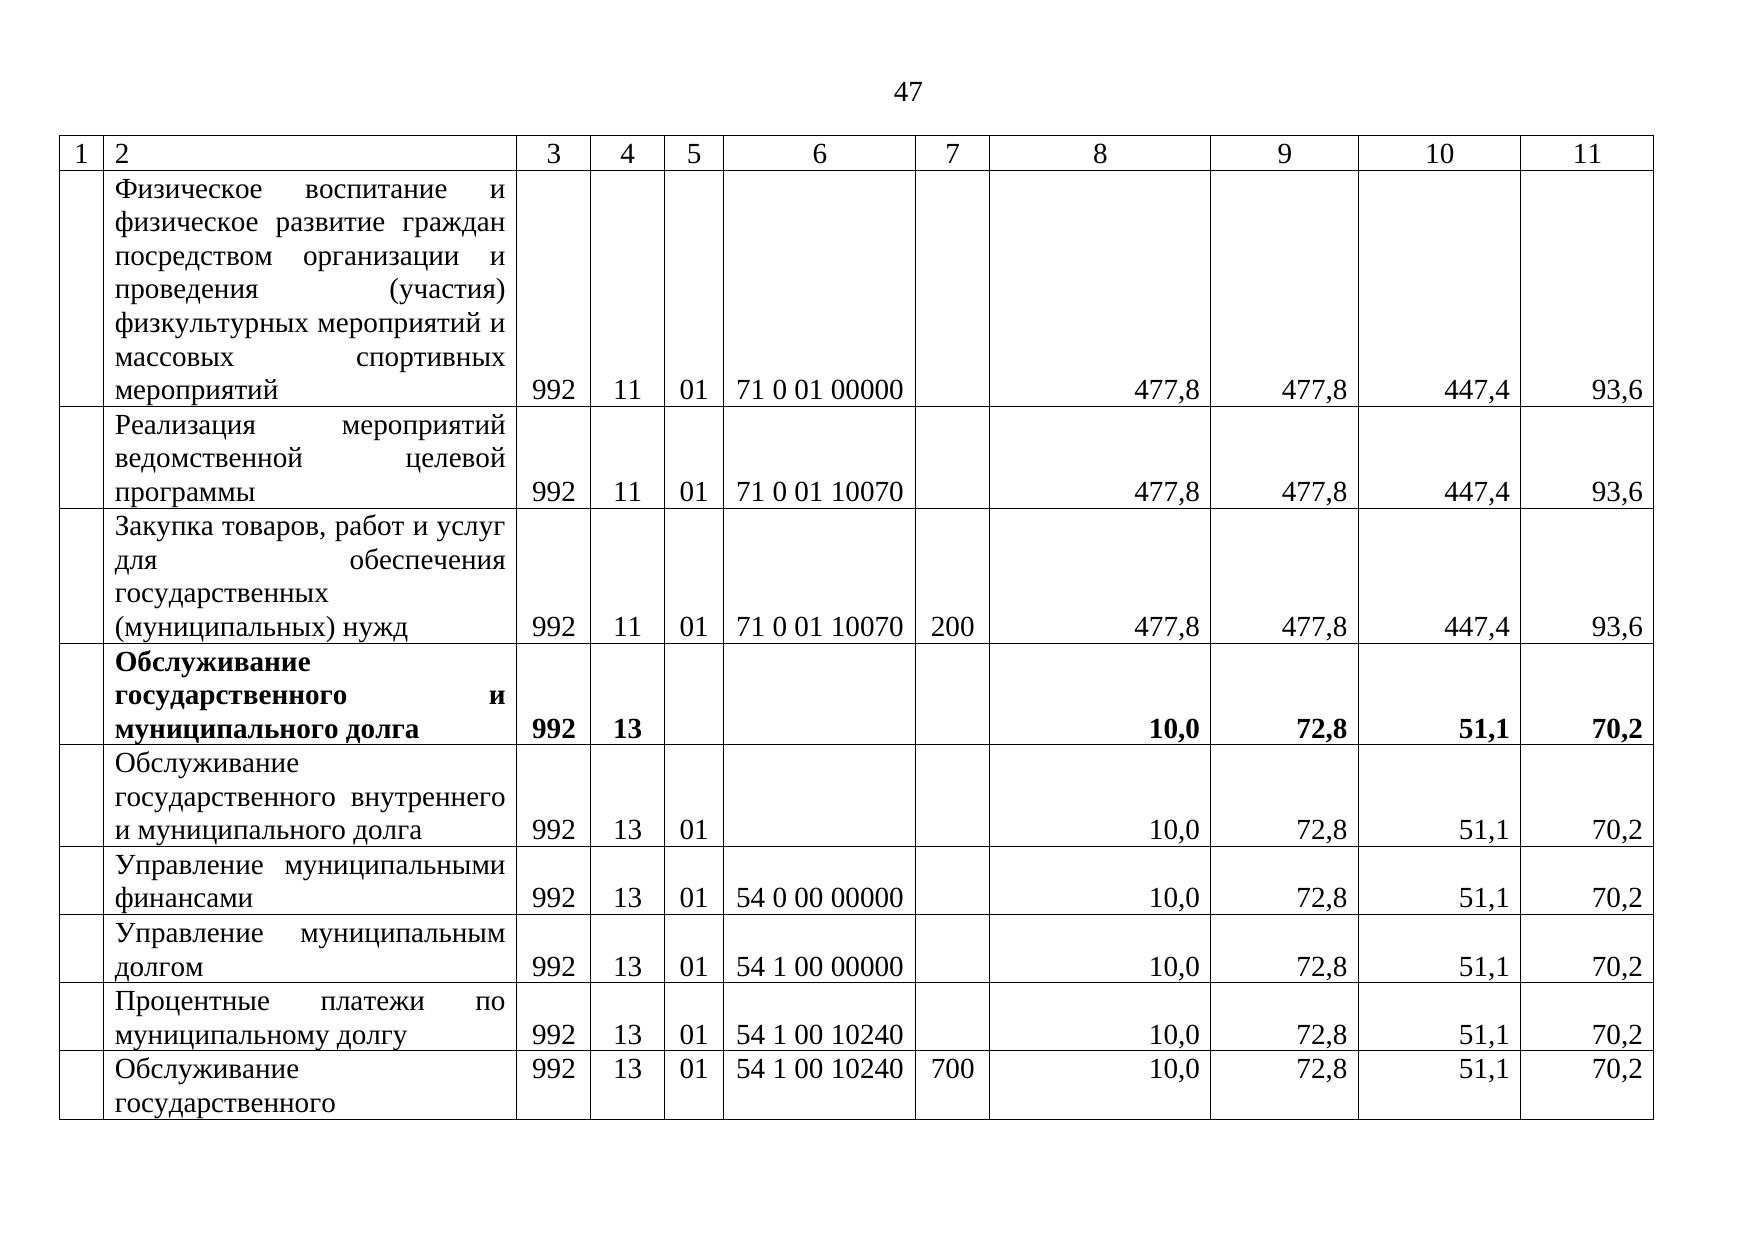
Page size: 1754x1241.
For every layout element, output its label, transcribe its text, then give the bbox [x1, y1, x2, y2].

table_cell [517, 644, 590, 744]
table_header 8 [990, 136, 1210, 170]
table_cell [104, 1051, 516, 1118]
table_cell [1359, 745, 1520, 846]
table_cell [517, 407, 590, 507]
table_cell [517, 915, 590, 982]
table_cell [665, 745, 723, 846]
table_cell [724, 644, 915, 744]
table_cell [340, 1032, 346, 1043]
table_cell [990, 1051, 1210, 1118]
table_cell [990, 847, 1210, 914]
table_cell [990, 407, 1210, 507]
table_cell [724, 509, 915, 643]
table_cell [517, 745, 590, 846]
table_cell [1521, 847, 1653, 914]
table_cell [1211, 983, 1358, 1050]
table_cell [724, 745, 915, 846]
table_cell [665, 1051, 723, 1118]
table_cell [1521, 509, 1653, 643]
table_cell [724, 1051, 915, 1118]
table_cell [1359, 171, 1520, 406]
table_header 3 [517, 136, 590, 170]
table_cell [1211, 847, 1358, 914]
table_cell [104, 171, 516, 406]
table_header 5 [665, 136, 723, 170]
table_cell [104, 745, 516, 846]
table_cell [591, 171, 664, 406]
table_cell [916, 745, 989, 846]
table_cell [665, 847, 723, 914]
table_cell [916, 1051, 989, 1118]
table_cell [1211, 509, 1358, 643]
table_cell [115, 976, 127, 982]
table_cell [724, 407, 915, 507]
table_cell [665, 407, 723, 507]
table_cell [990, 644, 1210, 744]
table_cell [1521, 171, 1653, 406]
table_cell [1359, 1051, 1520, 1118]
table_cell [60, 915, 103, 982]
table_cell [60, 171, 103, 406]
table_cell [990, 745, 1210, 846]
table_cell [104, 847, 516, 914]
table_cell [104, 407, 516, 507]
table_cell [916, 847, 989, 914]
table_header 6 [724, 136, 915, 170]
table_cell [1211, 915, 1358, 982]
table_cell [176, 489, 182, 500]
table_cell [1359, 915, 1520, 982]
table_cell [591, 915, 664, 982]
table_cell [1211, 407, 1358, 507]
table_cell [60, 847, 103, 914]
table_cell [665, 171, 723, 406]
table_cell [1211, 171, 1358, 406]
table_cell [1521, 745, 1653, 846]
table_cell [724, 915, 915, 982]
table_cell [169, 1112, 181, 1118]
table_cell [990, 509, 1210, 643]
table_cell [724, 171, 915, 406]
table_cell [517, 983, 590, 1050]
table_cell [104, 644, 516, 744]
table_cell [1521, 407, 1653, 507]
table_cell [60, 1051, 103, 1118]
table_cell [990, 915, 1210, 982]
table_header 7 [916, 136, 989, 170]
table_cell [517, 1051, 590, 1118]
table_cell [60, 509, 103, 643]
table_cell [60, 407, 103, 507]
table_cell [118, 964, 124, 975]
table_header 10 [1359, 136, 1520, 170]
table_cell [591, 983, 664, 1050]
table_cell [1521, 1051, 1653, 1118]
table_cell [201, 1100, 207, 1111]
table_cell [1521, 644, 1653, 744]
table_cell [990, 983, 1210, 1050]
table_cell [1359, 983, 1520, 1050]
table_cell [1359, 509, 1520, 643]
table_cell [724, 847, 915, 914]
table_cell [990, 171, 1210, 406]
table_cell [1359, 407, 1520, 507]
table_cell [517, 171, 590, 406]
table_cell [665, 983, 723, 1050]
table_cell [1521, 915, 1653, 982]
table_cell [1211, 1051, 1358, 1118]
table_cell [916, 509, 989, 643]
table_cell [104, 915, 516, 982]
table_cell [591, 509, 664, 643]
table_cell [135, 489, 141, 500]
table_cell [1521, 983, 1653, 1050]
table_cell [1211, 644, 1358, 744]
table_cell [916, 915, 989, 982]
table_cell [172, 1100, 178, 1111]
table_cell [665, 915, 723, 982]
table_header 2 [104, 136, 516, 170]
table_header 11 [1521, 136, 1653, 170]
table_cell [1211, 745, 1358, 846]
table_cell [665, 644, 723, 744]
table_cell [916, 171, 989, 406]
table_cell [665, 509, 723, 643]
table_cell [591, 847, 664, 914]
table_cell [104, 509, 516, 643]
table_header 1 [60, 136, 103, 170]
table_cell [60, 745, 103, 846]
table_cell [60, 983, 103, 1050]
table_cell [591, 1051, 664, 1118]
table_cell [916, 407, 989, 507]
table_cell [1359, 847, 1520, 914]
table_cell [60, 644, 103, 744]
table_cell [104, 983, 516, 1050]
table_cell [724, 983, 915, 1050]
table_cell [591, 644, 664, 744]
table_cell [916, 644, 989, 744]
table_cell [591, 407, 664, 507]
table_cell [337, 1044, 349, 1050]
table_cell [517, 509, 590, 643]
table_header 4 [591, 136, 664, 170]
table_header 9 [1211, 136, 1358, 170]
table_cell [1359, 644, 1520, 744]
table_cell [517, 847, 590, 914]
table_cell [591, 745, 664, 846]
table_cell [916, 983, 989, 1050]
